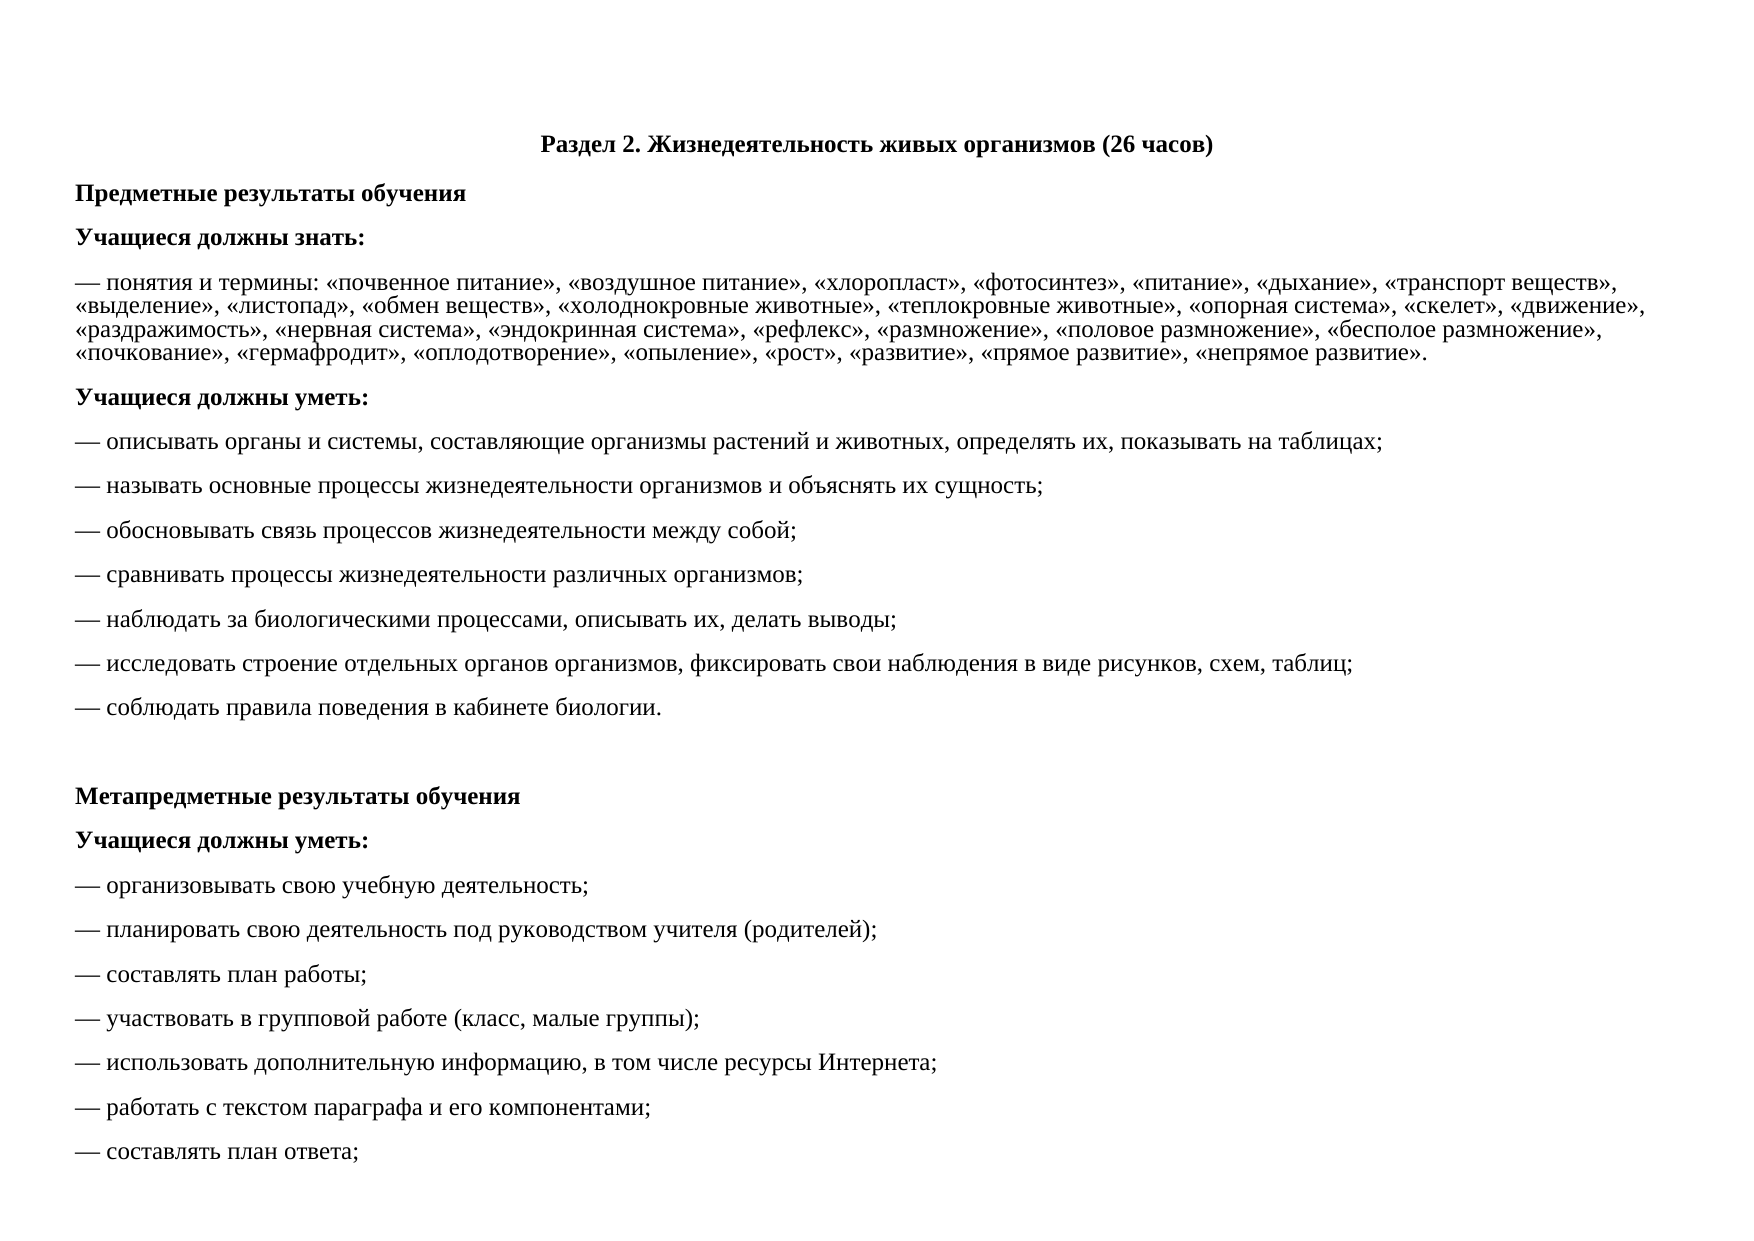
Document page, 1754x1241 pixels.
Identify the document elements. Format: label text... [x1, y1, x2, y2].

text — планировать свою деятельность под руководством учителя (родителей); [75, 919, 1679, 942]
text — обосновывать связь процессов жизнедеятельности между собой; [75, 519, 1679, 543]
text Учащиеся должны уметь: [75, 830, 1679, 854]
text Учащиеся должны знать: [75, 227, 1679, 251]
text Учащиеся должны уметь: [75, 386, 1679, 410]
text — называть основные процессы жизнедеятельности организмов и объяснять их сущность; [75, 475, 1679, 499]
text — использовать дополнительную информацию, в том числе ресурсы Интернета; [75, 1052, 1679, 1076]
text Метапредметные результаты обучения [75, 786, 1679, 809]
text Предметные результаты обучения [75, 183, 1679, 206]
text Раздел 2. Жизнедеятельность живых организмов (26 часов) [75, 129, 1679, 158]
text — понятия и термины: «почвенное питание», «воздушное питание», «хлоропласт», «фотосинтез», «питание», «дыхание», «транспорт веществ», «выделение», «листопад», «обмен веществ», «холоднокровные животные», «теплокровные животные», «опорная система», «скелет», «движение», «раздражимость», «нервная система», «эндокринная система», «рефлекс», «размножение», «половое размножение», «бесполое размножение», «почкование», «гермафродит», «оплодотворение», «опыление», «рост», «развитие», «прямое развитие», «непрямое развитие». [75, 271, 1679, 366]
text — составлять план работы; [75, 963, 1679, 987]
text — наблюдать за биологическими процессами, описывать их, делать выводы; [75, 608, 1679, 632]
text — участвовать в групповой работе (класс, малые группы); [75, 1008, 1679, 1031]
text — составлять план ответа; [75, 1141, 1679, 1164]
text — описывать органы и системы, составляющие организмы растений и животных, определять их, показывать на таблицах; [75, 431, 1679, 454]
text — сравнивать процессы жизнедеятельности различных организмов; [75, 564, 1679, 587]
text — исследовать строение отдельных органов организмов, фиксировать свои наблюдения в виде рисунков, схем, таблиц; [75, 653, 1679, 676]
text — соблюдать правила поведения в кабинете биологии. [75, 697, 1679, 721]
text — организовывать свою учебную деятельность; [75, 874, 1679, 898]
text — работать с текстом параграфа и его компонентами; [75, 1096, 1679, 1120]
